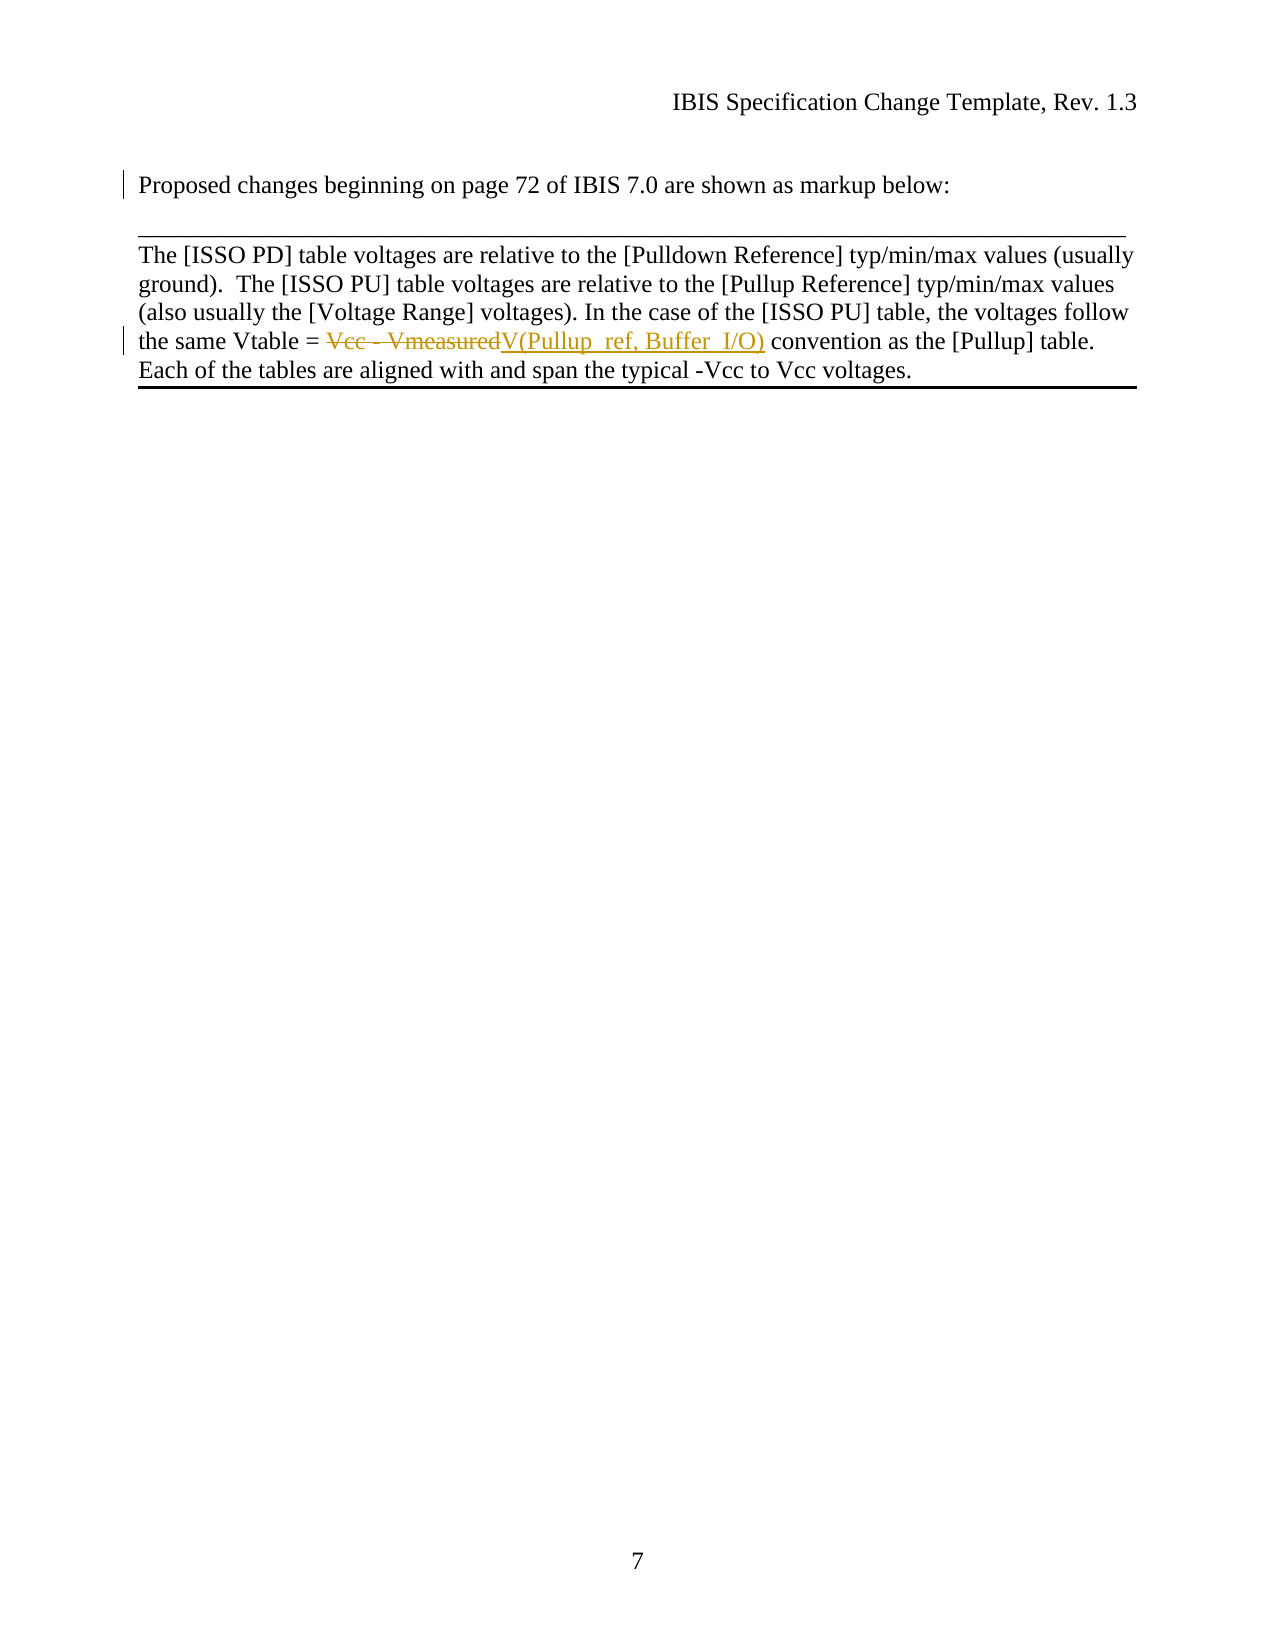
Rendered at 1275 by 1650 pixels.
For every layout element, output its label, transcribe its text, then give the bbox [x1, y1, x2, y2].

text Proposed changes beginning on page 72 of IBIS 7.0 are shown as markup below: [138, 170, 1137, 199]
text The [ISSO PD] table voltages are relative to the [Pulldown Reference] typ/min/max values (usually ground). The [ISSO PU] table voltages are relative to the [Pullup Reference] typ/min/max values (also usually the [Voltage Range] voltages). In the case of the [ISSO PU] table, the voltages follow the same Vtable = convention as the [Pullup] table. Each of the tables are aligned with and span the typical -Vcc to Vcc voltages. [138, 240, 1137, 386]
text _______________________________________________________________________________ [138, 211, 1137, 240]
